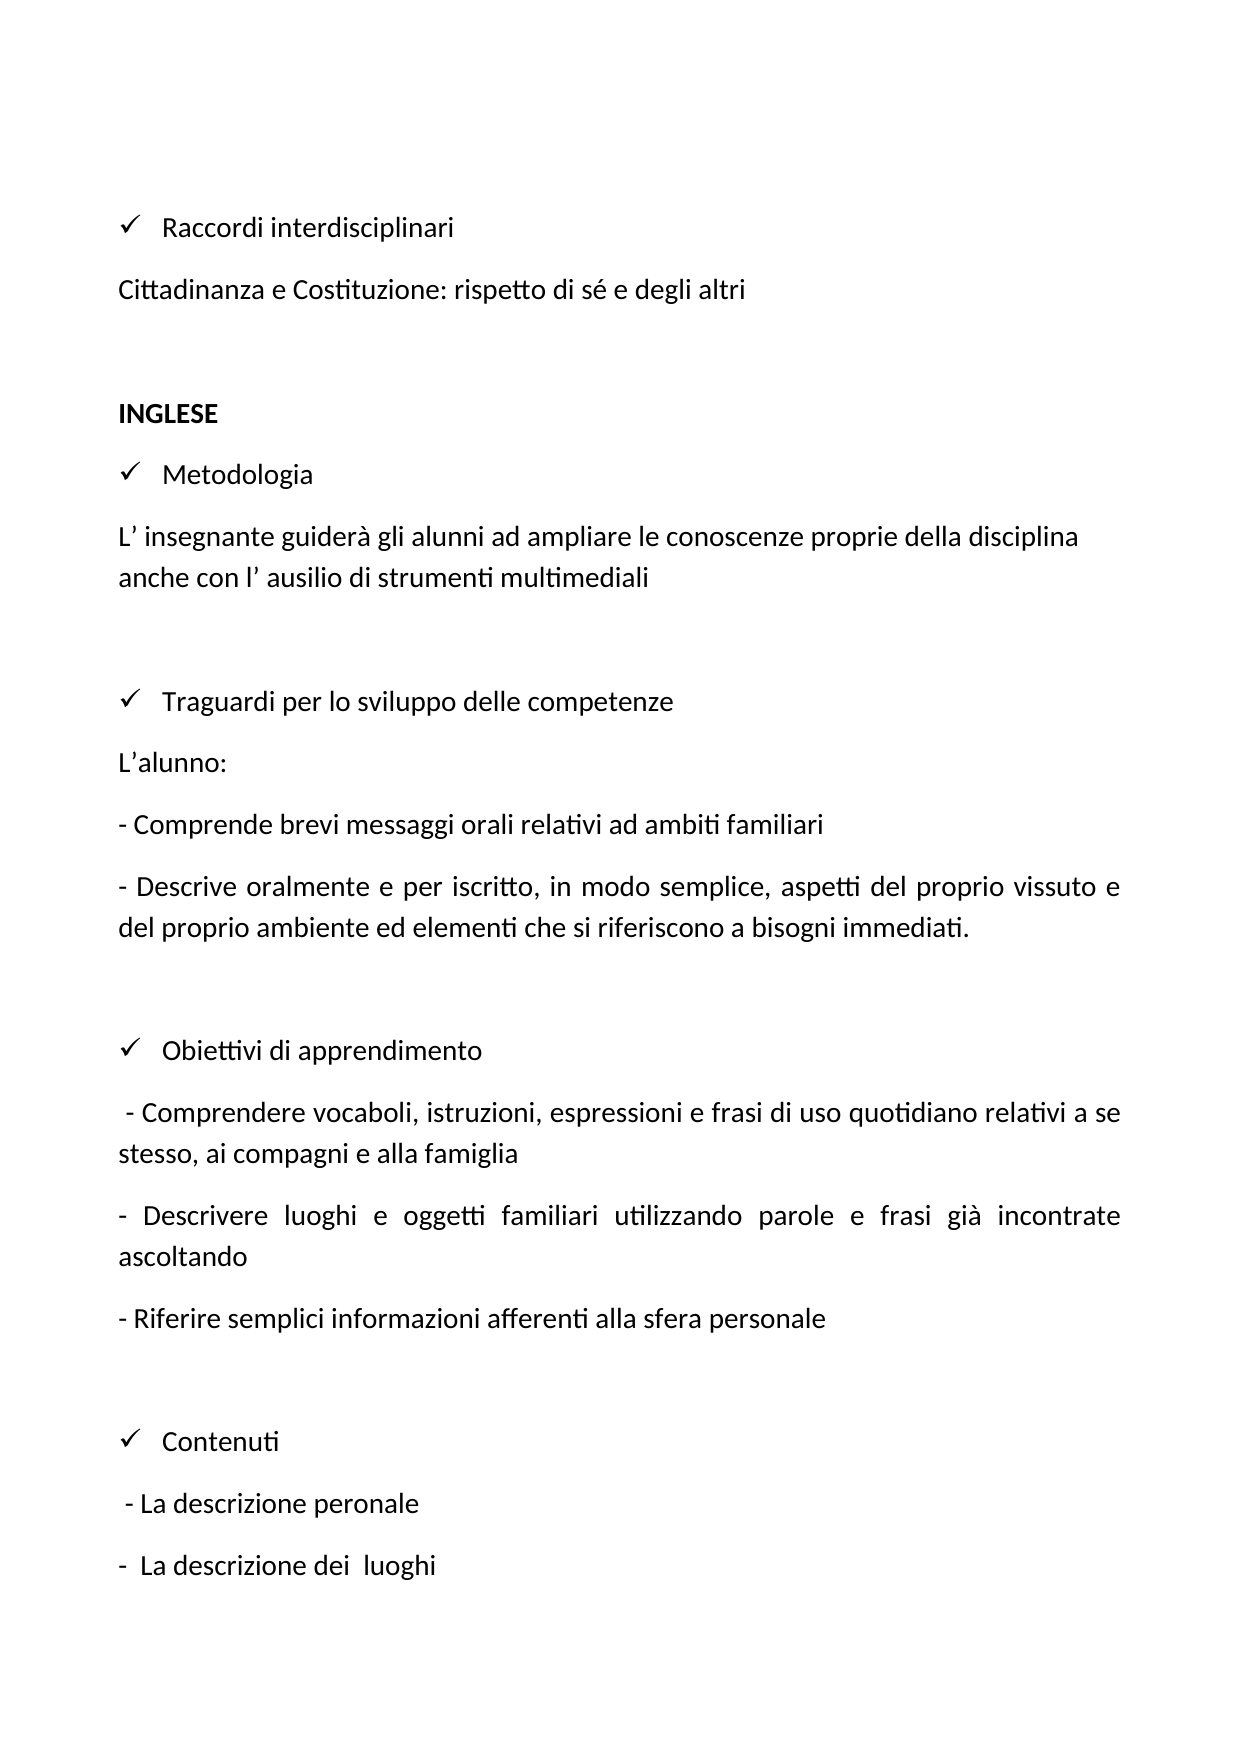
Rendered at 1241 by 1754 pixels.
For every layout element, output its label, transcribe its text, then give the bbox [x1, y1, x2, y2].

text - Riferire semplici informazioni afferenti alla sfera personale [118, 1300, 1122, 1335]
list Metodologia [118, 456, 1122, 492]
list Raccordi interdisciplinari [118, 209, 1122, 245]
text INGLESE [118, 395, 1122, 430]
list Contenuti [118, 1423, 1122, 1459]
text - La descrizione peronale [118, 1485, 1122, 1521]
text Cittadinanza e Costituzione: rispetto di sé e degli altri [118, 271, 1122, 307]
text - Comprende brevi messaggi orali relativi ad ambiti familiari [118, 806, 1122, 842]
text L’alunno: [118, 744, 1122, 780]
text - Descrivere luoghi e oggetti familiari utilizzando parole e frasi già incontrate ascoltando [118, 1197, 1122, 1273]
text - Descrive oralmente e per iscritto, in modo semplice, aspetti del proprio vissuto e del proprio ambiente ed elementi che si riferiscono a bisogni immediati. [118, 868, 1122, 944]
text L’ insegnante guiderà gli alunni ad ampliare le conoscenze proprie della disciplina anche con l’ ausilio di strumenti multimediali [118, 518, 1122, 595]
list Obiettivi di apprendimento [118, 1032, 1122, 1068]
text - La descrizione dei luoghi [118, 1547, 1122, 1582]
text - Comprendere vocaboli, istruzioni, espressioni e frasi di uso quotidiano relativi a se stesso, ai compagni e alla famiglia [118, 1094, 1122, 1171]
list Traguardi per lo sviluppo delle competenze [118, 683, 1122, 718]
